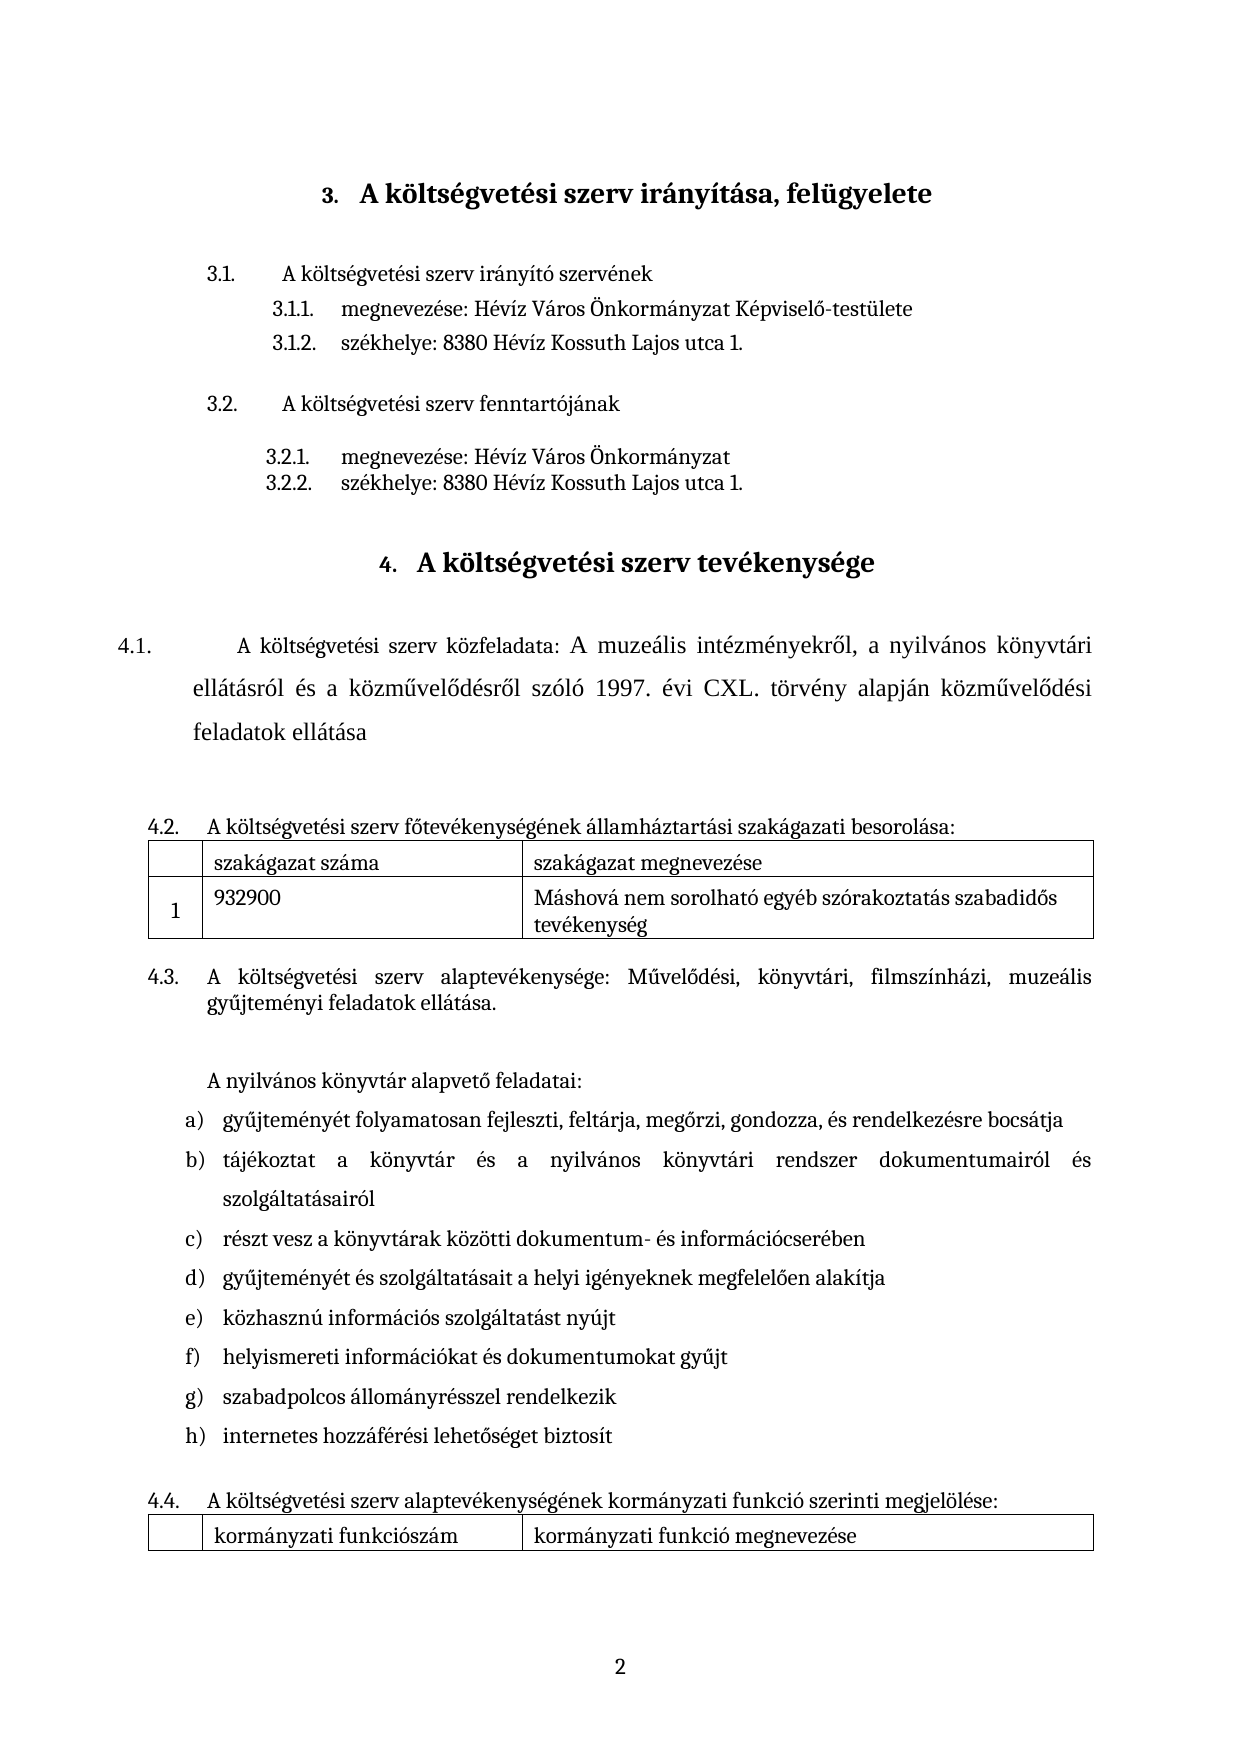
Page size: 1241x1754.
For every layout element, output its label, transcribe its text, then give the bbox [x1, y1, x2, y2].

list szabadpolcos állományrésszel rendelkezik [185, 1384, 1092, 1410]
list A költségvetési szerv irányítása, felügyelete [148, 177, 1107, 211]
list A költségvetési szerv tevékenysége [148, 547, 1107, 580]
list A költségvetési szerv főtevékenységének államháztartási szakágazati besorolása: [148, 813, 1092, 840]
list megnevezése: Hévíz Város Önkormányzat Képviselő-testülete [272, 295, 1107, 322]
list gyűjteményét folyamatosan fejleszti, feltárja, megőrzi, gondozza, és rendelkezésre bocsátja [185, 1107, 1092, 1134]
table_header [149, 1515, 202, 1550]
list közhasznú információs szolgáltatást nyújt [185, 1305, 1092, 1331]
list tájékoztat a könyvtár és a nyilvános könyvtári rendszer dokumentumairól és szolgáltatásairól [185, 1147, 1092, 1213]
table_header [149, 841, 202, 876]
list A költségvetési szerv alaptevékenységének kormányzati funkció szerinti megjelölése: [148, 1488, 1092, 1514]
list A költségvetési szerv alaptevékenysége: Művelődési, könyvtári, filmszínházi, muzeális gyűjteményi feladatok ellátása. [148, 964, 1092, 1016]
list A költségvetési szerv irányító szervének [207, 261, 1093, 287]
list gyűjteményét és szolgáltatásait a helyi igényeknek megfelelően alakítja [185, 1265, 1092, 1292]
list megnevezése: Hévíz Város Önkormányzat [266, 444, 1107, 470]
list internetes hozzáférési lehetőséget biztosít [185, 1423, 1092, 1449]
table_header kormányzati funkciószám [203, 1515, 522, 1550]
list A költségvetési szerv közfeladata: A muzeális intézményekről, a nyilvános könyvtári ellátásról és a közművelődésről szóló 1997. évi CXL. törvény alapján közművelődési feladatok ellátása [118, 630, 1092, 745]
table_cell Máshová nem sorolható egyéb szórakoztatás szabadidős tevékenység [523, 877, 1093, 938]
list részt vesz a könyvtárak közötti dokumentum- és információcserében [185, 1226, 1092, 1252]
table_cell 932900 [203, 877, 522, 938]
list székhelye: 8380 Hévíz Kossuth Lajos utca 1. [266, 470, 1107, 497]
list A költségvetési szerv fenntartójának [207, 391, 1107, 417]
table_header kormányzati funkció megnevezése [523, 1515, 1093, 1550]
table_cell 1 [149, 877, 202, 938]
list székhelye: 8380 Hévíz Kossuth Lajos utca 1. [272, 330, 1107, 356]
list helyismereti információkat és dokumentumokat gyűjt [185, 1344, 1092, 1371]
table_header szakágazat megnevezése [523, 841, 1093, 876]
table_header szakágazat száma [203, 841, 522, 876]
text A nyilvános könyvtár alapvető feladatai: [148, 1068, 1092, 1094]
